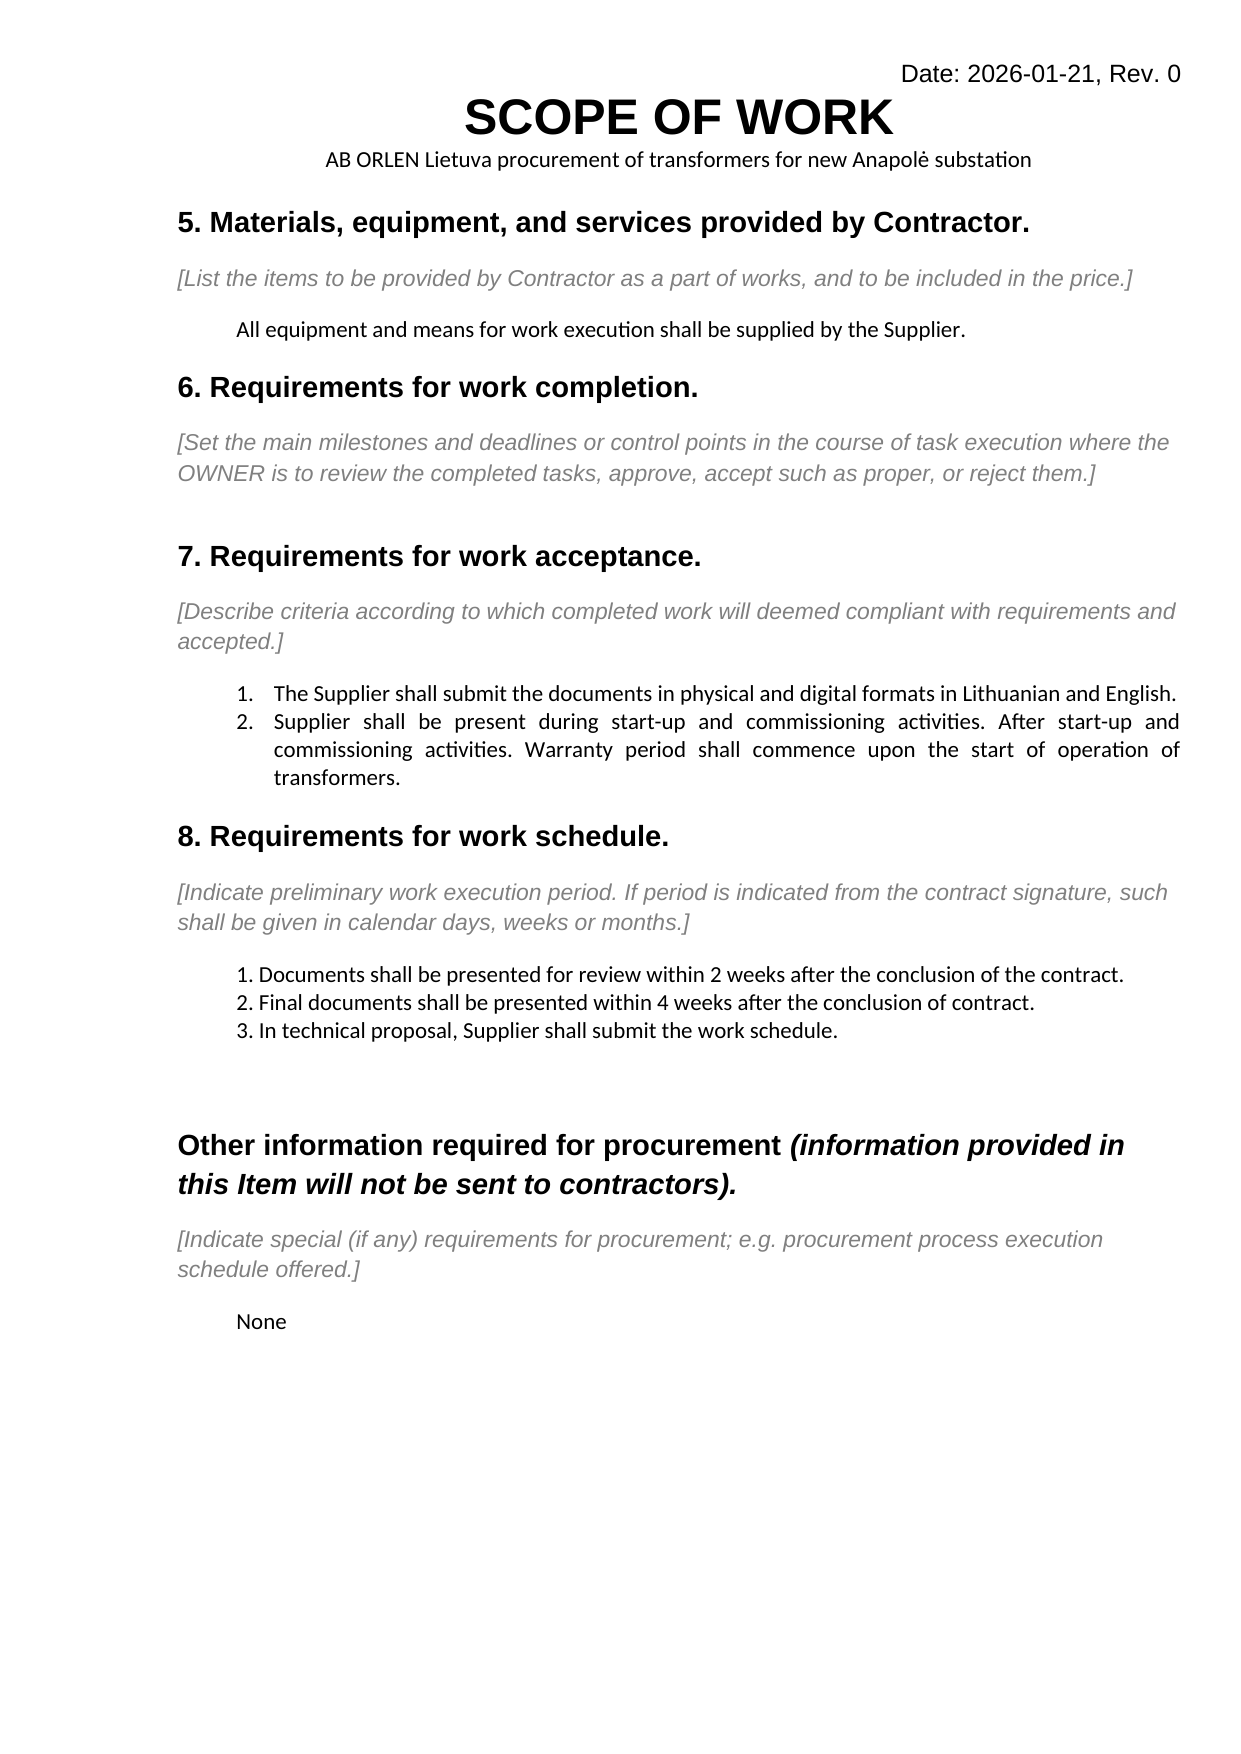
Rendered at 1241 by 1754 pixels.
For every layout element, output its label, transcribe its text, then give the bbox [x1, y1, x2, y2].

text 8. Requirements for work schedule. [177, 819, 1181, 853]
text [Set the main milestones and deadlines or control points in the course of task execution where the OWNER is to review the completed tasks, approve, accept such as proper, or reject them.] [177, 429, 1181, 486]
text 6. Requirements for work completion. [177, 370, 1181, 403]
text [Indicate special (if any) requirements for procurement; e.g. procurement process execution schedule offered.] [177, 1226, 1181, 1283]
text None [177, 1307, 1237, 1335]
text Other information required for procurement (information provided in this Item will not be sent to contractors). [177, 1128, 1181, 1200]
list The Supplier shall submit the documents in physical and digital formats in Lithuanian and English. [236, 679, 1181, 707]
text [Indicate preliminary work execution period. If period is indicated from the contract signature, such shall be given in calendar days, weeks or months.] [177, 879, 1181, 935]
list Supplier shall be present during start-up and commissioning activities. After start-up and commissioning activities. Warranty period shall commence upon the start of operation of transformers. [236, 707, 1181, 791]
text 7. Requirements for work acceptance. [177, 539, 1181, 572]
text [List the items to be provided by Contractor as a part of works, and to be included in the price.] [177, 264, 1181, 291]
text All equipment and means for work execution shall be supplied by the Supplier. [177, 316, 1237, 344]
text 5. Materials, equipment, and services provided by Contractor. [177, 205, 1181, 239]
text 2. Final documents shall be presented within 4 weeks after the conclusion of contract. [177, 988, 1237, 1016]
text 1. Documents shall be presented for review within 2 weeks after the conclusion of the contract. [177, 960, 1237, 988]
text [Describe criteria according to which completed work will deemed compliant with requirements and accepted.] [177, 598, 1181, 654]
text 3. In technical proposal, Supplier shall submit the work schedule. [177, 1016, 1184, 1044]
